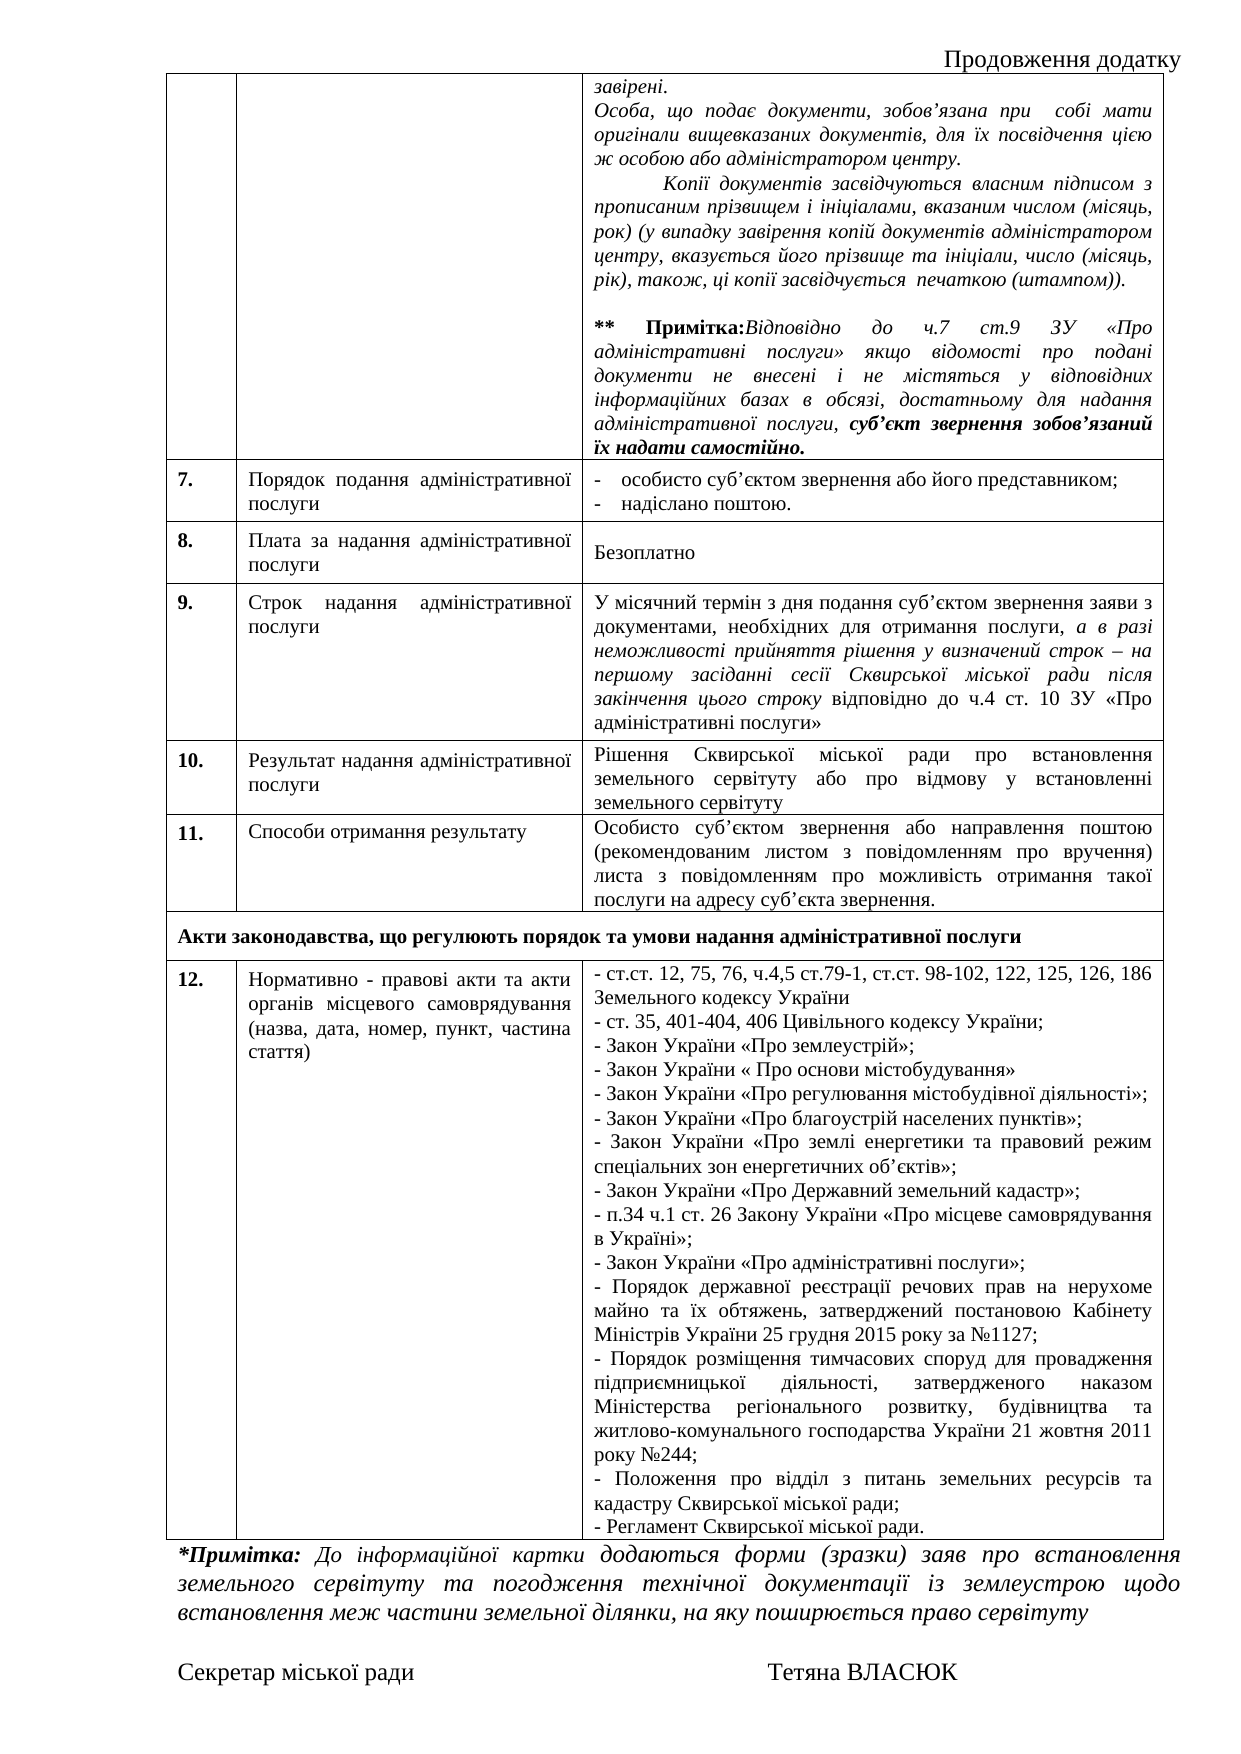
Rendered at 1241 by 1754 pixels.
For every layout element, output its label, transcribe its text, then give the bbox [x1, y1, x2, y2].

table_cell Строк надання адміністративної послуги [237, 584, 582, 740]
table_cell Порядок подання адміністративної послуги [237, 460, 582, 521]
table_cell 8. [167, 522, 236, 582]
table_cell Способи отримання результату [237, 815, 582, 911]
table_cell Рішення Сквирської міської ради про встановлення земельного сервітуту або про відмову у встановленні земельного сервітуту [583, 741, 1163, 814]
table_cell Безоплатно [583, 522, 1163, 582]
table_cell Результат надання адміністративної послуги [237, 741, 582, 814]
table_cell 7. [167, 460, 236, 521]
table_cell 10. [167, 741, 236, 814]
table_cell 9. [167, 584, 236, 740]
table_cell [237, 74, 582, 459]
table_cell 6. [167, 74, 236, 459]
table_cell особисто суб’єктом звернення або його представником; надіслано поштою. [583, 460, 1163, 521]
table_cell 11. [167, 815, 236, 911]
table_cell У місячний термін з дня подання суб’єктом звернення заяви з документами, необхідних для отримання послуги, а в разі неможливості прийняття рішення у визначений строк – на першому засіданні сесії Сквирської міської ради після закінчення цього строку відповідно до ч.4 ст. 10 ЗУ «Про адміністративні послуги» [583, 584, 1163, 740]
table_cell Плата за надання адміністративної послуги [237, 522, 582, 582]
table_cell Нормативно - правові акти та акти органів місцевого самоврядування (назва, дата, номер, пункт, частина стаття) [237, 961, 582, 1538]
text *Примітка: До інформаційної картки додаються форми (зразки) заяв про встановлення земельного сервітуту та погодження технічної документації із землеустрою щодо встановлення меж частини земельної ділянки, на яку поширюється право сервітуту [177, 1539, 1181, 1626]
table_cell Акти законодавства, що регулюють порядок та умови надання адміністративної послуги [167, 912, 1163, 960]
text Секретар міської ради Тетяна ВЛАСЮК [177, 1657, 1181, 1686]
table_cell 12. [167, 961, 236, 1538]
table_cell Особисто суб’єктом звернення або направлення поштою (рекомендованим листом з повідомленням про вручення) листа з повідомленням про можливість отримання такої послуги на адресу суб’єкта звернення. [583, 815, 1163, 911]
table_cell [583, 74, 1163, 459]
table_cell - ст.ст. 12, 75, 76, ч.4,5 ст.79-1, ст.ст. 98-102, 122, 125, 126, 186 Земельного кодексу України - ст. 35, 401-404, 406 Цивільного кодексу України; - Закон України «Про землеустрій»; - Закон України « Про основи містобудування» - Закон України «Про регулювання містобудівної діяльності»; - Закон України «Про благоустрій населених пунктів»; - Закон України «Про землі енергетики та правовий режим спеціальних зон енергетичних об’єктів»; - Закон України «Про Державний земельний кадастр»; - п.34 ч.1 ст. 26 Закону України «Про місцеве самоврядування в Україні»; - Закон України «Про адміністративні послуги»; - Порядок державної реєстрації речових прав на нерухоме майно та їх обтяжень, затверджений постановою Кабінету Міністрів України 25 грудня 2015 року за №1127; - Порядок розміщення тимчасових споруд для провадження підприємницької діяльності, затвердженого наказом Міністерства регіонального розвитку, будівництва та житлово-комунального господарства України 21 жовтня 2011 року №244; - Положення про відділ з питань земельних ресурсів та кадастру Сквирської міської ради; - Регламент Сквирської міської ради. [583, 961, 1163, 1538]
